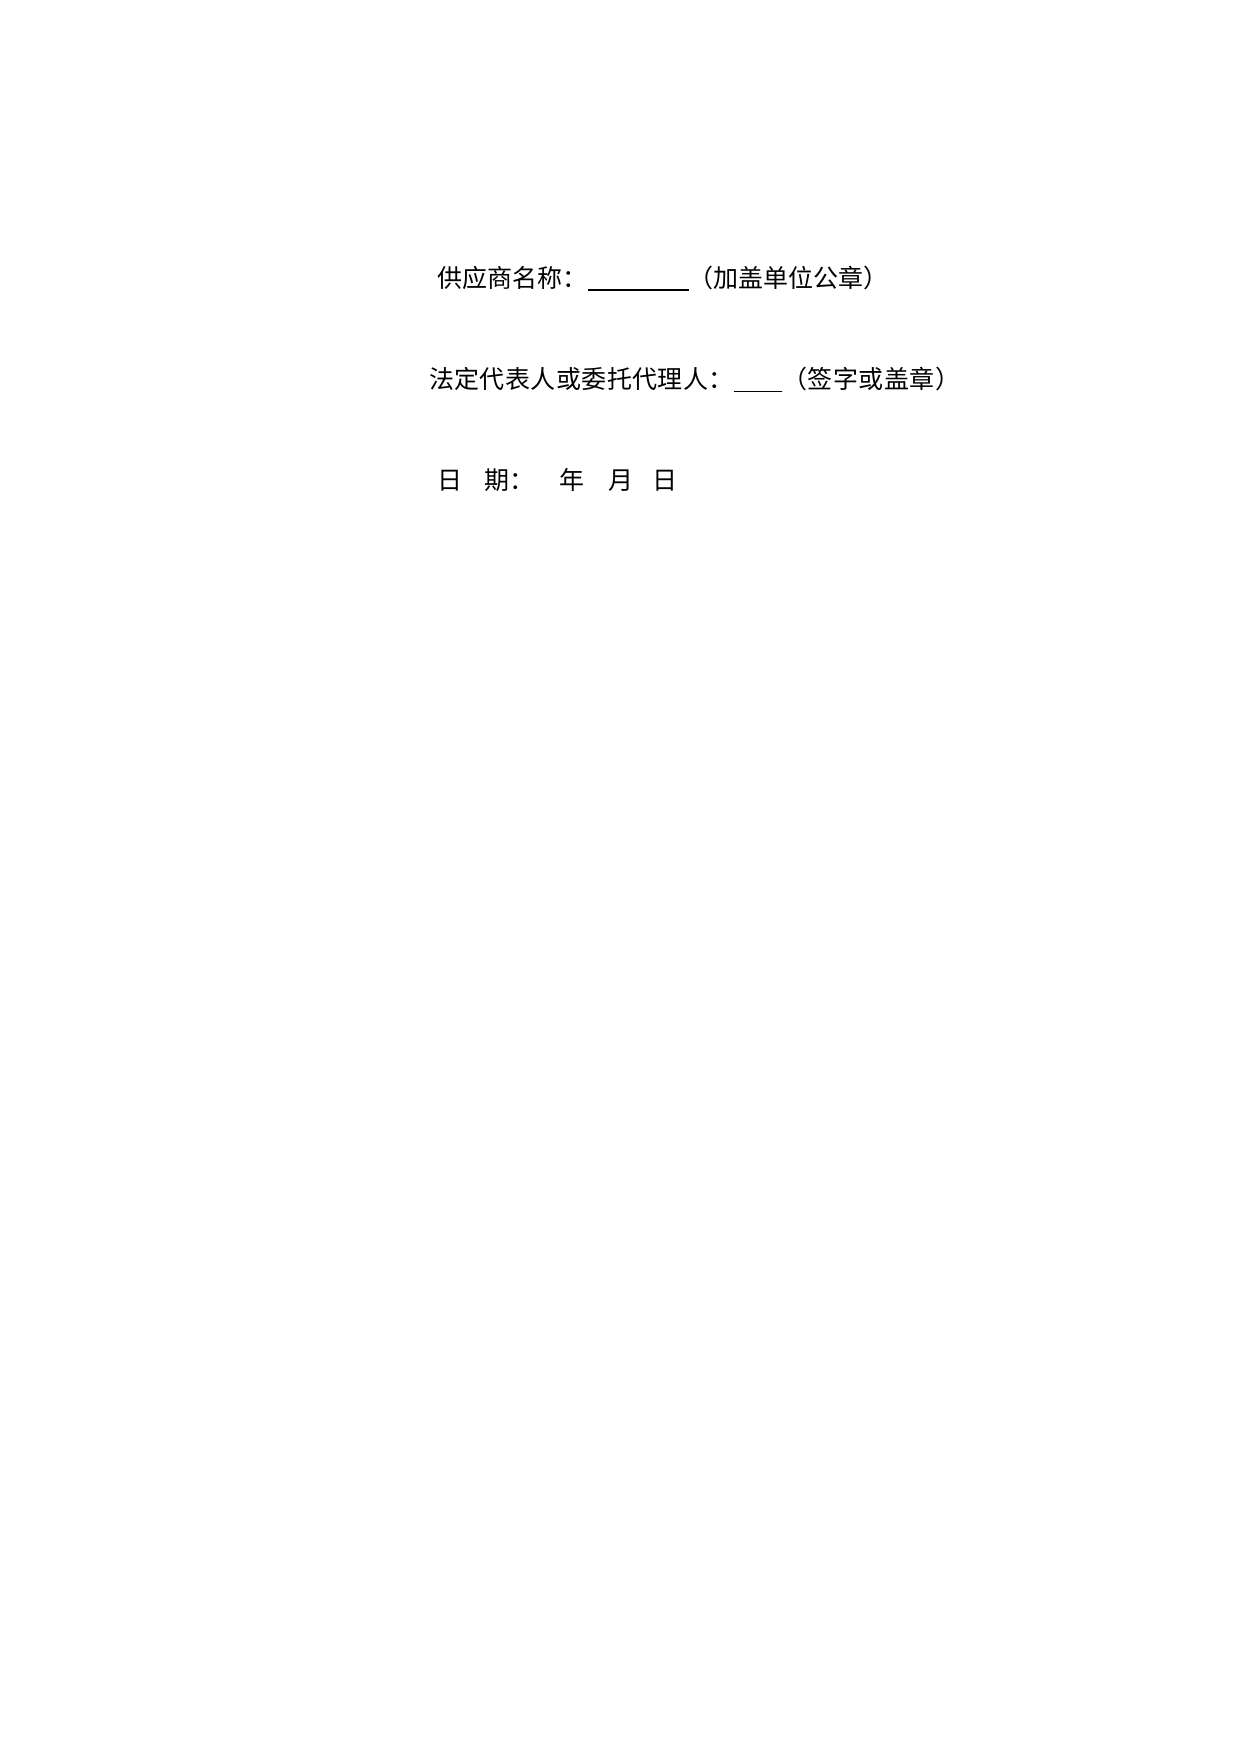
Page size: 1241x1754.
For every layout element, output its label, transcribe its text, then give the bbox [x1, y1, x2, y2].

text 供应商名称： （加盖单位公章） [187, 244, 996, 309]
text 日 期： 年 月 日 [187, 446, 996, 511]
text 法定代表人或委托代理人： （签字或盖章） [187, 345, 996, 410]
